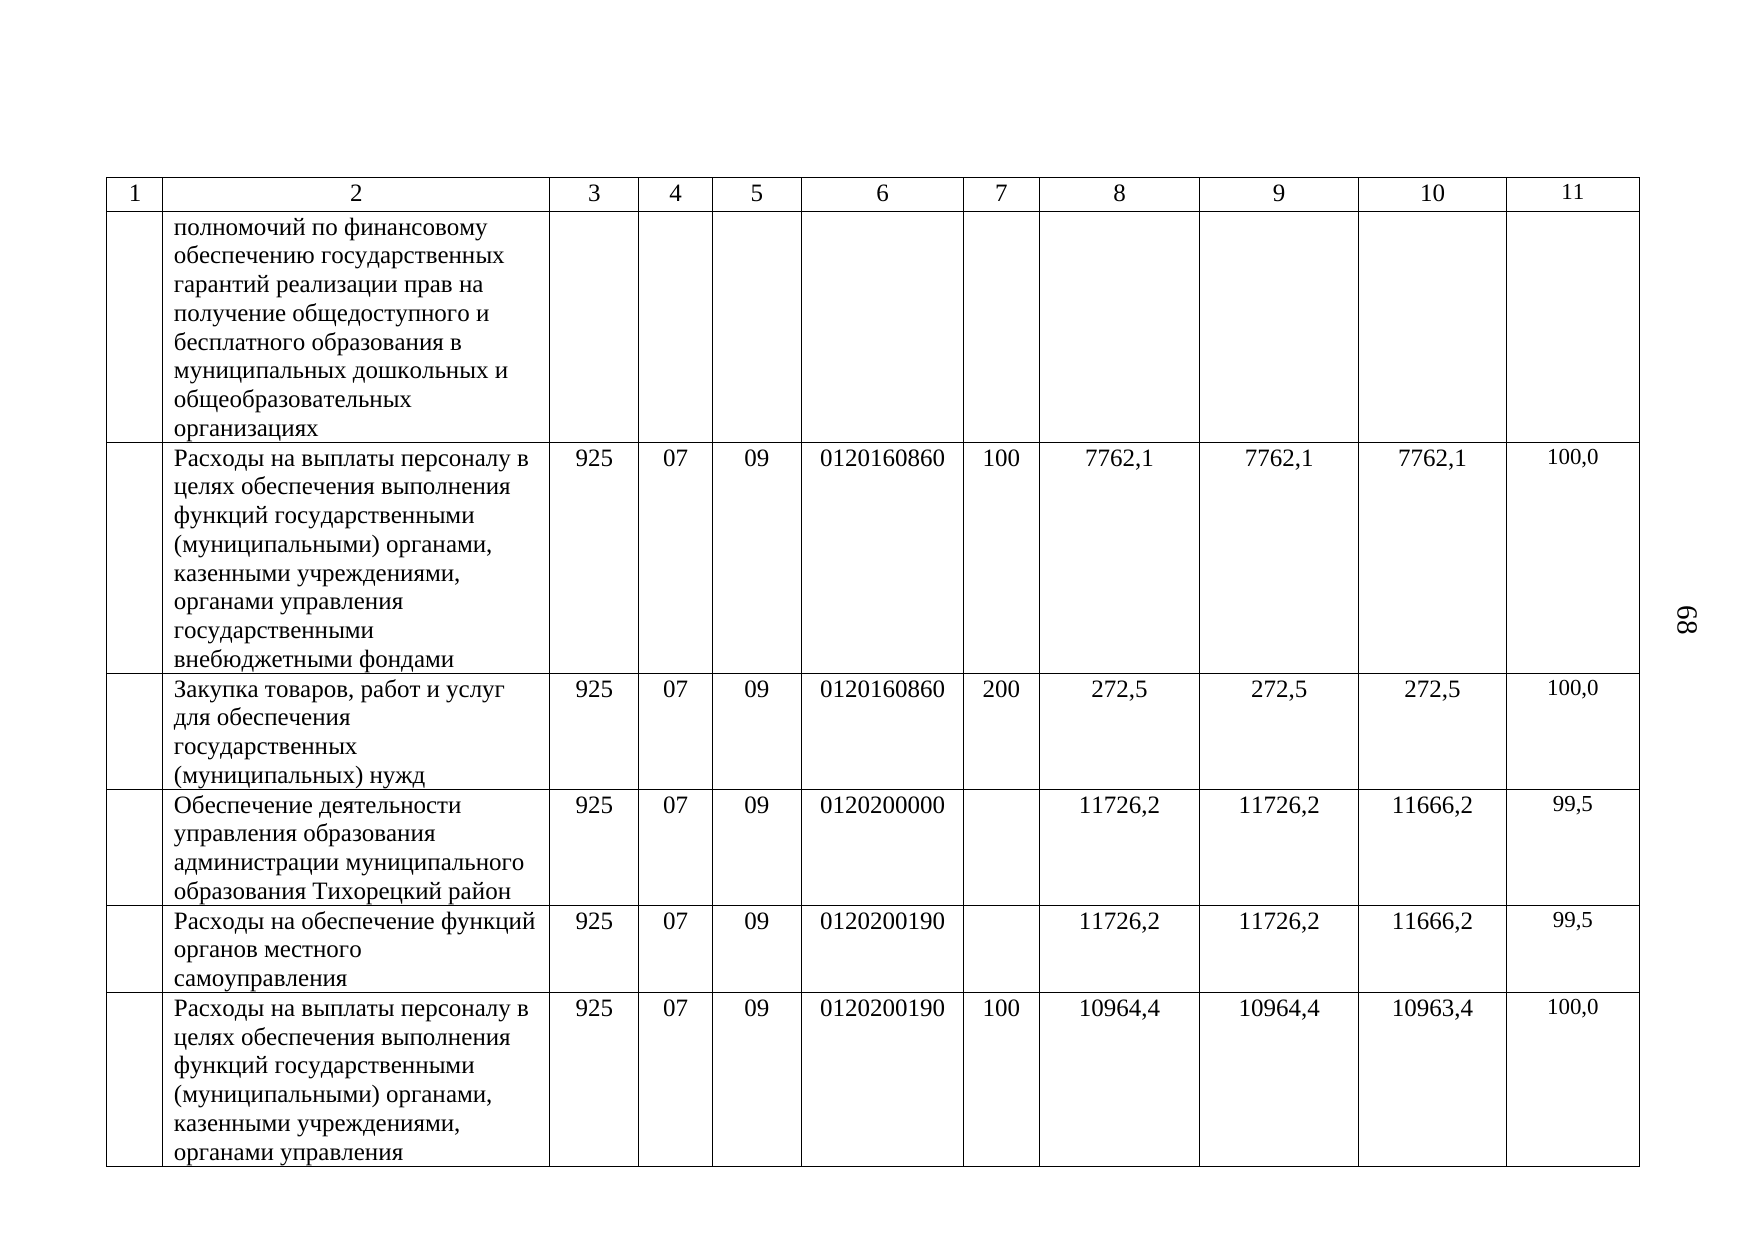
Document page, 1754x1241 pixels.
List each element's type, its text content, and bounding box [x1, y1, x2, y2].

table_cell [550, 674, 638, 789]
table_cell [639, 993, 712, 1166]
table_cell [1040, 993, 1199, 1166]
table_header 1 [107, 178, 162, 211]
table_header 9 [1200, 178, 1358, 211]
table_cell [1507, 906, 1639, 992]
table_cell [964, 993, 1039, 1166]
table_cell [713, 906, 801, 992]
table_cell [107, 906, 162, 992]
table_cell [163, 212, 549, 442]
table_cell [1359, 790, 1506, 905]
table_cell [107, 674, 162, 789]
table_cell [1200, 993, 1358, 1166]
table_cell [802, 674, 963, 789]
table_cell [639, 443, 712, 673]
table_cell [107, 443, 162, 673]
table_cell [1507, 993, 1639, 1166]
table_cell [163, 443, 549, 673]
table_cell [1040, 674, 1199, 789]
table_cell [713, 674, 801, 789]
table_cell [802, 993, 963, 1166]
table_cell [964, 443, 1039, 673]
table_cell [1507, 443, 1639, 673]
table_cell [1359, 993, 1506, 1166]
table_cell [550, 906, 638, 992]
table_header 7 [964, 178, 1039, 211]
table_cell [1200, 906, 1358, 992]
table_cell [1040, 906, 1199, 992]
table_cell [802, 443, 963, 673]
table_header 6 [802, 178, 963, 211]
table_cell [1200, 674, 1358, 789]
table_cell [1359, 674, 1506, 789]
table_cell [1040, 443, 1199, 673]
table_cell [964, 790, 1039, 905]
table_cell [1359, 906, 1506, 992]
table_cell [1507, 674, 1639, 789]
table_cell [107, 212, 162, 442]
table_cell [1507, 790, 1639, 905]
table_header 8 [1040, 178, 1199, 211]
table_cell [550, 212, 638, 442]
table_header 2 [163, 178, 549, 211]
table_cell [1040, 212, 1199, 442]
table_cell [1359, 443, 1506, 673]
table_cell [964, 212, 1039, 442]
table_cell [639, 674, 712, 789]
table_header 3 [550, 178, 638, 211]
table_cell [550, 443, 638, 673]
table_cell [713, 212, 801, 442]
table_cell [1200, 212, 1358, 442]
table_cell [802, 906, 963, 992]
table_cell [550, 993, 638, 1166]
table_header 4 [639, 178, 712, 211]
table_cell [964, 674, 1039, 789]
table_header 11 [1507, 178, 1639, 211]
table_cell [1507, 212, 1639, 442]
table_header 5 [713, 178, 801, 211]
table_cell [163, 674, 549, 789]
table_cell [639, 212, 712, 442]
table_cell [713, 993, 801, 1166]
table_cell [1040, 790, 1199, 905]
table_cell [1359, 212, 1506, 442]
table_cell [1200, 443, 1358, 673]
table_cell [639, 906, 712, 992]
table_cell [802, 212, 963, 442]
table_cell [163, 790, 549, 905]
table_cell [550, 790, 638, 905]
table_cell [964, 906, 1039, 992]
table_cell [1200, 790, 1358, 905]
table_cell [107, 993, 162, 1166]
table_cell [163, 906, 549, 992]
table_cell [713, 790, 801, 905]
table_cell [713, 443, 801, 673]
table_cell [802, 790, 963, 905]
table_header 10 [1359, 178, 1506, 211]
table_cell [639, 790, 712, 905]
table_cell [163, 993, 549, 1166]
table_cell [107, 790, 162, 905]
